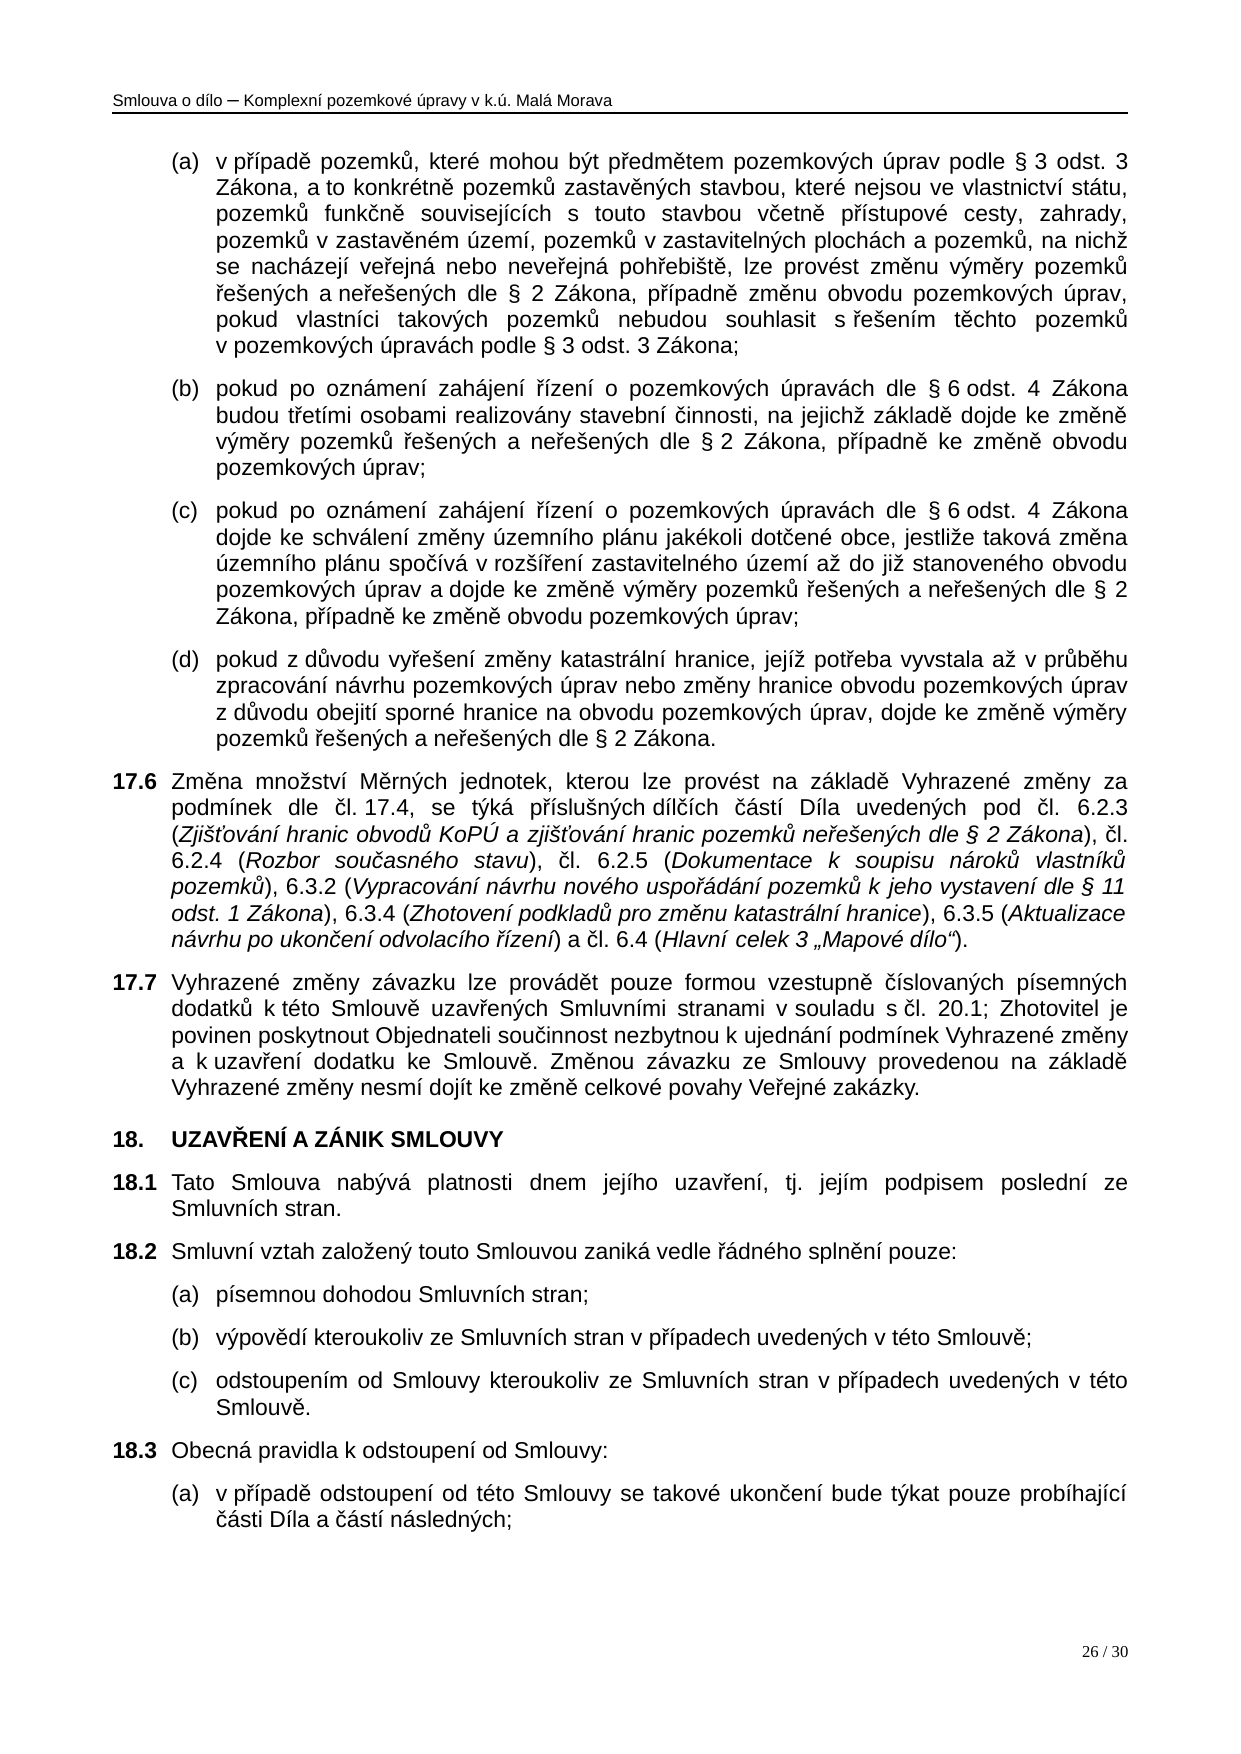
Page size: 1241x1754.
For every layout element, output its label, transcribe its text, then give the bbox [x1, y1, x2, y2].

text Vyhrazené změny závazku lze provádět pouze formou vzestupně číslovaných písemných dodatků k této Smlouvě uzavřených Smluvními stranami v souladu s čl. 20.1; Zhotovitel je povinen poskytnout Objednateli součinnost nezbytnou k ujednání podmínek Vyhrazené změny a k uzavření dodatku ke Smlouvě. Změnou závazku ze Smlouvy provedenou na základě Vyhrazené změny nesmí dojít ke změně celkové povahy Veřejné zakázky. [112, 969, 1128, 1101]
text Smluvní vztah založený touto Smlouvou zaniká vedle řádného splnění pouze: [112, 1238, 1128, 1264]
list pokud po oznámení zahájení řízení o pozemkových úpravách dle § 6 odst. 4 Zákona dojde ke schválení změny územního plánu jakékoli dotčené obce, jestliže taková změna územního plánu spočívá v rozšíření zastavitelného území až do již stanoveného obvodu pozemkových úprav a dojde ke změně výměry pozemků řešených a neřešených dle § 2 Zákona, případně ke změně obvodu pozemkových úprav; [171, 497, 1128, 629]
text Tato Smlouva nabývá platnosti dnem jejího uzavření, tj. jejím podpisem poslední ze Smluvních stran. [112, 1169, 1128, 1221]
list pokud z důvodu vyřešení změny katastrální hranice, jejíž potřeba vyvstala až v průběhu zpracování návrhu pozemkových úprav nebo změny hranice obvodu pozemkových úprav z důvodu obejití sporné hranice na obvodu pozemkových úprav, dojde ke změně výměry pozemků řešených a neřešených dle § 2 Zákona. [171, 646, 1128, 751]
list v případě odstoupení od této Smlouvy se takové ukončení bude týkat pouze probíhající části Díla a částí následných; [171, 1479, 1128, 1532]
text výpovědí kteroukoliv ze Smluvních stran v případech uvedených v této Smlouvě; [171, 1324, 1128, 1351]
list v případě pozemků, které mohou být předmětem pozemkových úprav podle § 3 odst. 3 Zákona, a to konkrétně pozemků zastavěných stavbou, které nejsou ve vlastnictví státu, pozemků funkčně souvisejících s touto stavbou včetně přístupové cesty, zahrady, pozemků v zastavěném území, pozemků v zastavitelných plochách a pozemků, na nichž se nacházejí veřejná nebo neveřejná pohřebiště, lze provést změnu výměry pozemků řešených a neřešených dle § 2 Zákona, případně změnu obvodu pozemkových úprav, pokud vlastníci takových pozemků nebudou souhlasit s řešením těchto pozemků v pozemkových úpravách podle § 3 odst. 3 Zákona; [171, 148, 1128, 358]
list pokud po oznámení zahájení řízení o pozemkových úpravách dle § 6 odst. 4 Zákona budou třetími osobami realizovány stavební činnosti, na jejichž základě dojde ke změně výměry pozemků řešených a neřešených dle § 2 Zákona, případně ke změně obvodu pozemkových úprav; [171, 375, 1128, 481]
text Obecná pravidla k odstoupení od Smlouvy: [112, 1437, 1128, 1463]
text Uzavření a zánik smlouvy [112, 1126, 1128, 1152]
list písemnou dohodou Smluvních stran; [171, 1281, 1128, 1307]
text odstoupením od Smlouvy kteroukoliv ze Smluvních stran v případech uvedených v této Smlouvě. [171, 1367, 1128, 1420]
text Změna množství Měrných jednotek, kterou lze provést na základě Vyhrazené změny za podmínek dle čl. 17.4, se týká příslušných dílčích částí Díla uvedených pod čl. 6.2.3 (Zjišťování hranic obvodů KoPÚ a zjišťování hranic pozemků neřešených dle § 2 Zákona), čl. 6.2.4 (Rozbor současného stavu), čl. 6.2.5 (Dokumentace k soupisu nároků vlastníků pozemků), 6.3.2 (Vypracování návrhu nového uspořádání pozemků k jeho vystavení dle § 11 odst. 1 Zákona), 6.3.4 (Zhotovení podkladů pro změnu katastrální hranice), 6.3.5 (Aktualizace návrhu po ukončení odvolacího řízení) a čl. 6.4 (Hlavní celek 3 „Mapové dílo“). [112, 768, 1128, 952]
